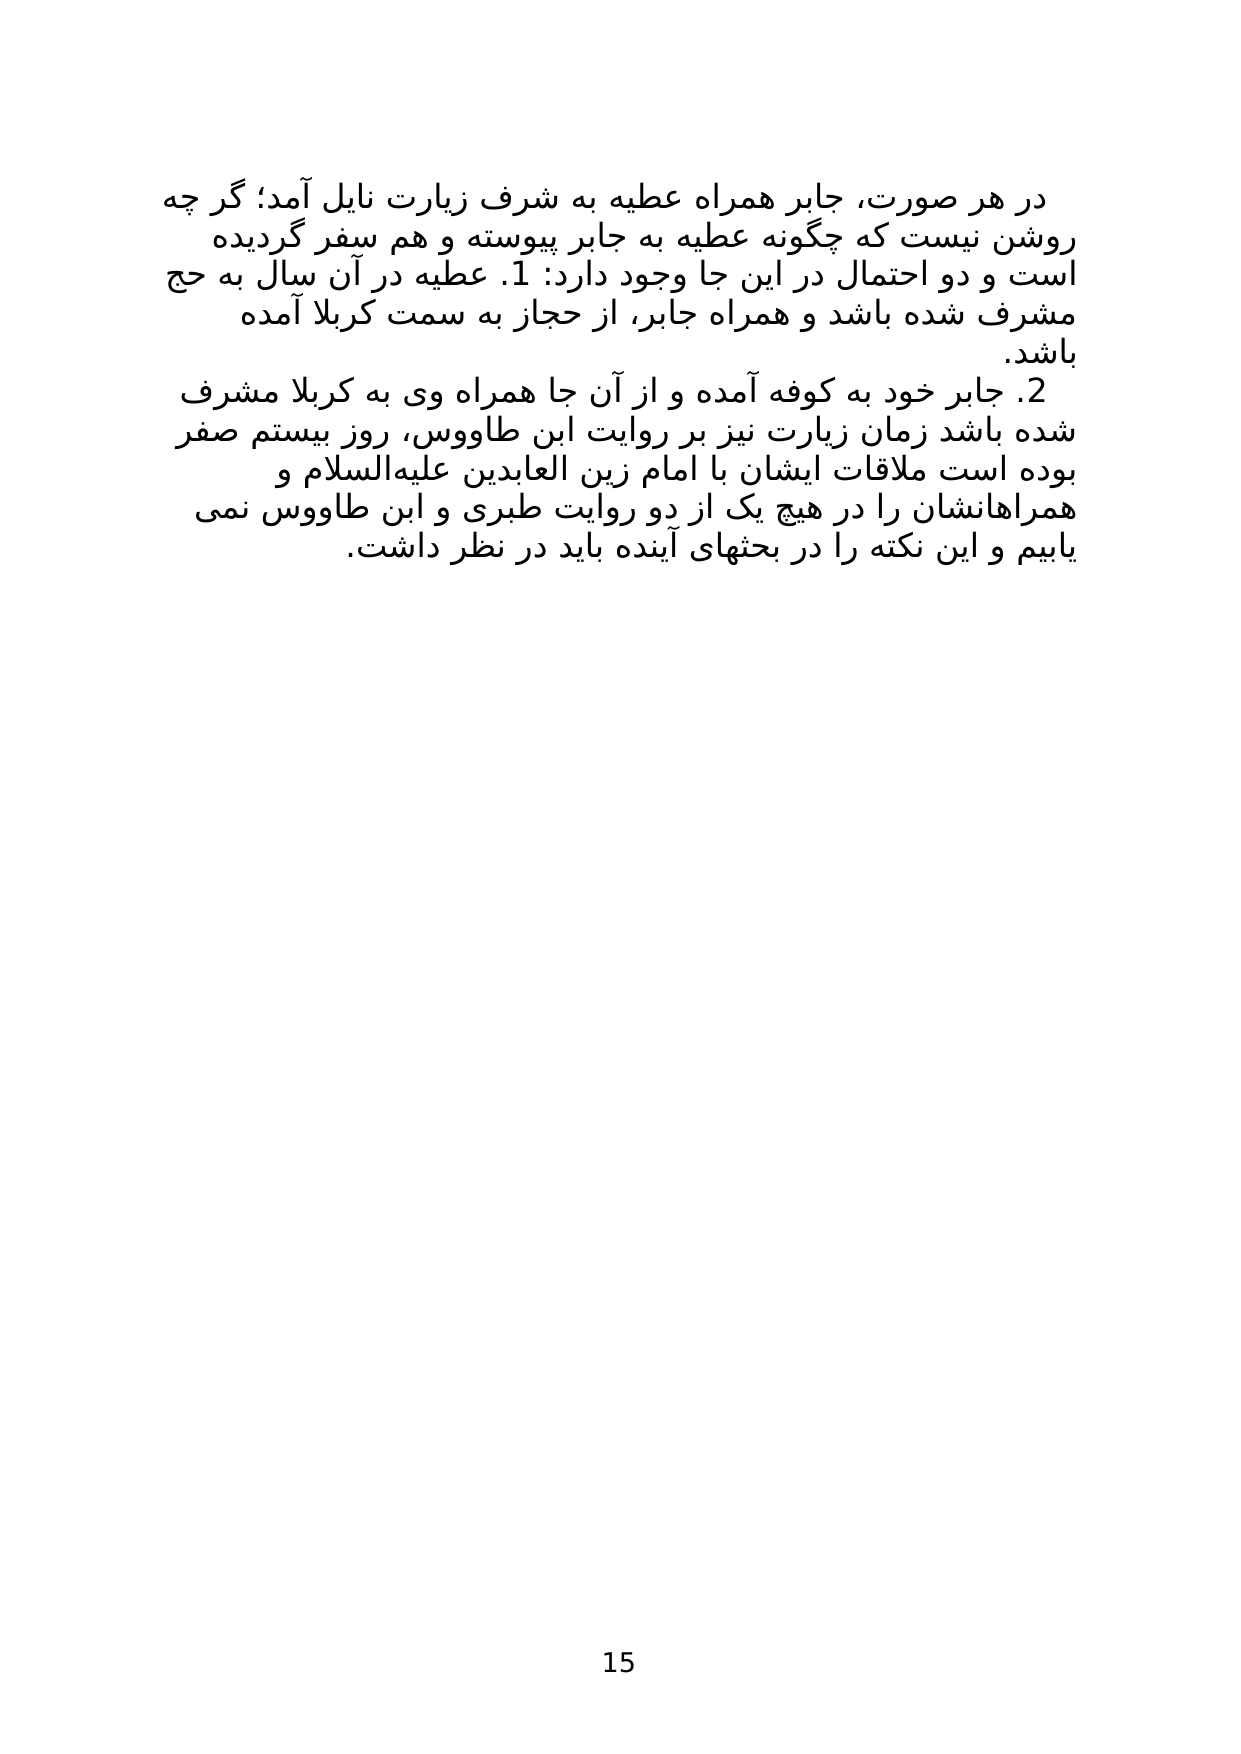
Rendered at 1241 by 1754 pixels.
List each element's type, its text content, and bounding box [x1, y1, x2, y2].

text در هر صورت، جابر همراه عطیه به شرف زیارت نایل آمد؛ گر چه روشن نیست که چگونه عطیه به جابر پیوسته و هم سفر گردیده است و دو احتمال در این جا وجود دارد: 1. عطیه در آن سال به حج مشرف شده باشد و همراه جابر، از حجاز به سمت کربلا آمده باشد. [159, 177, 1078, 371]
text 2. جابر خود به کوفه آمده و از آن جا همراه وی به کربلا مشرف شده باشد زمان زیارت نیز بر روایت ابن طاووس، روز بیستم صفر بوده است ملاقات ایشان با امام زین العابدین عليه‌السلام و همراهانشان را در هیچ یک از دو روایت طبری و ابن طاووس نمی یابیم و این نکته را در بحثهای آینده باید در نظر داشت. [159, 371, 1078, 566]
